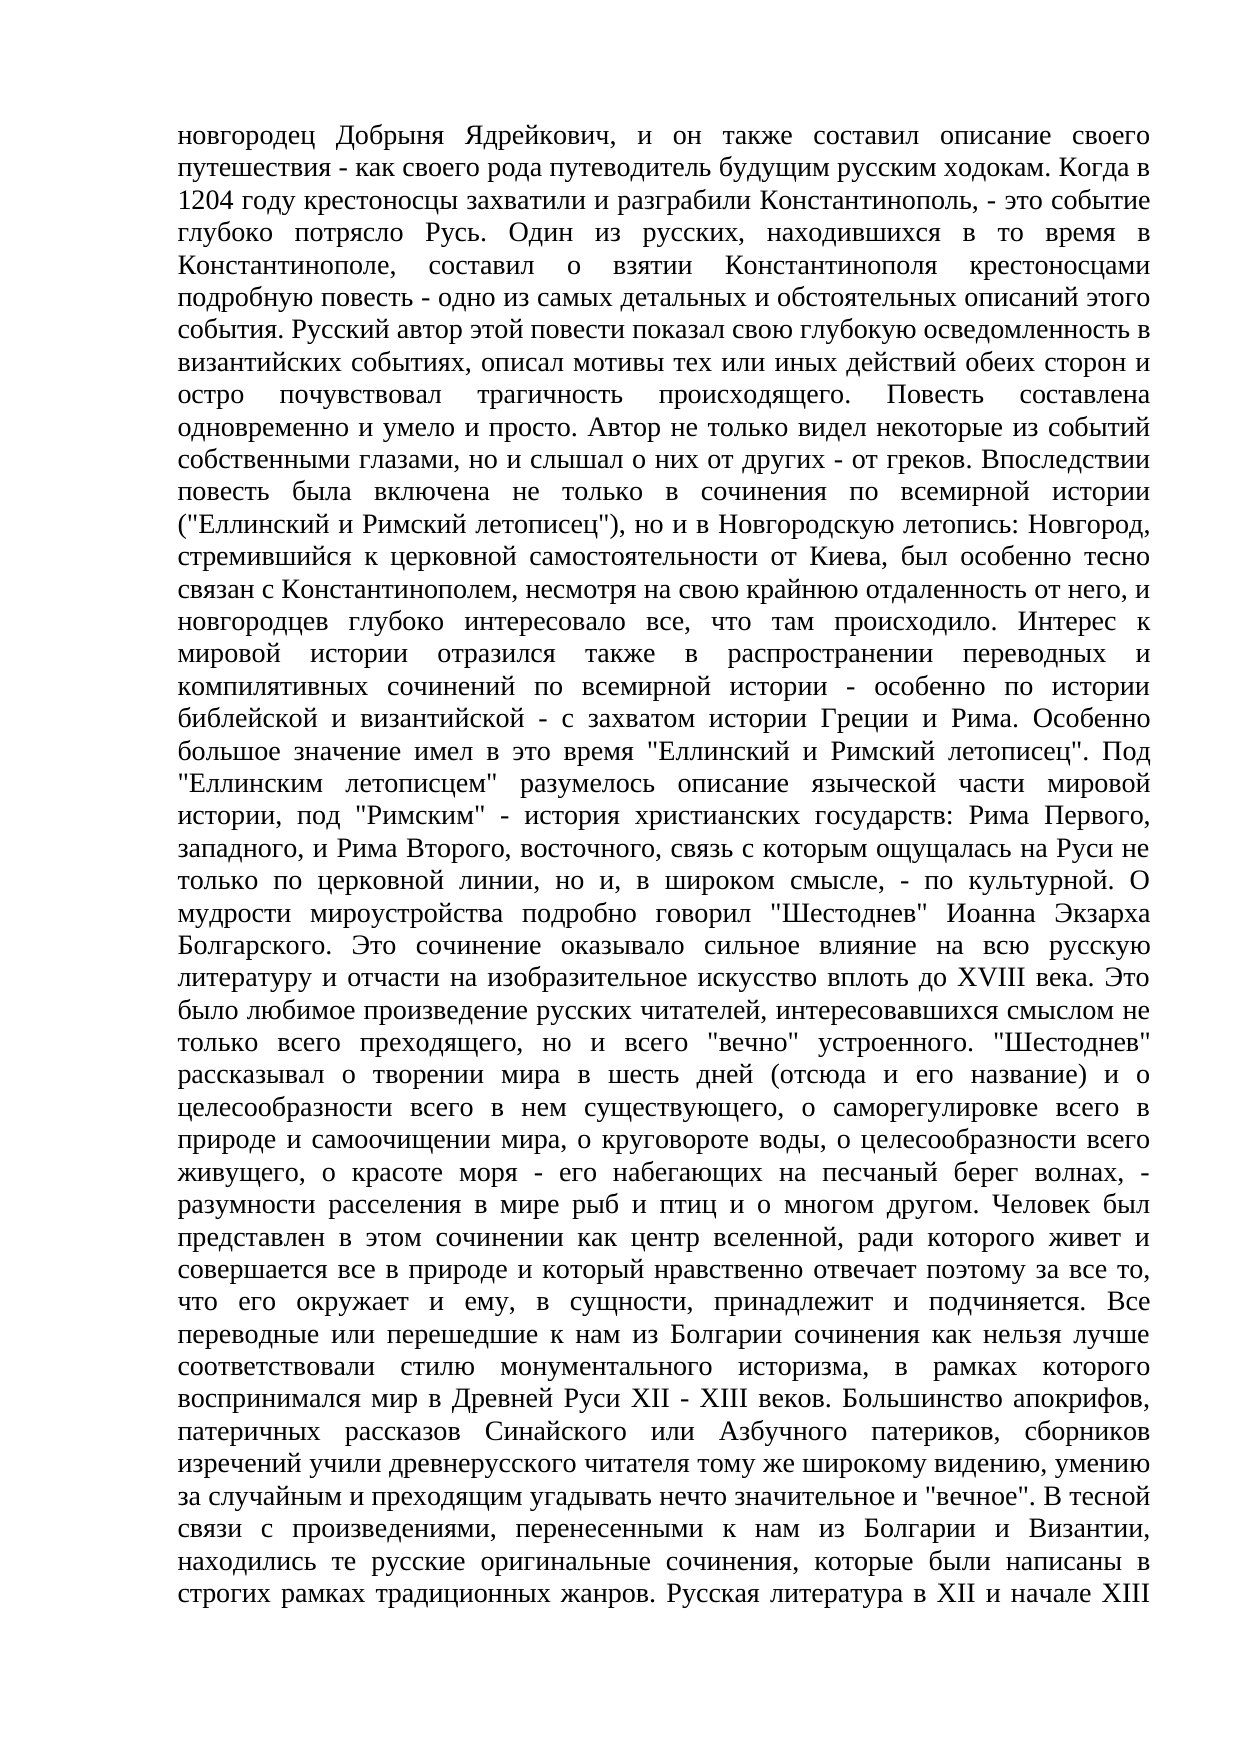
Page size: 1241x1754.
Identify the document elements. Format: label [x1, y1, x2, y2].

text [177, 118, 1152, 1608]
